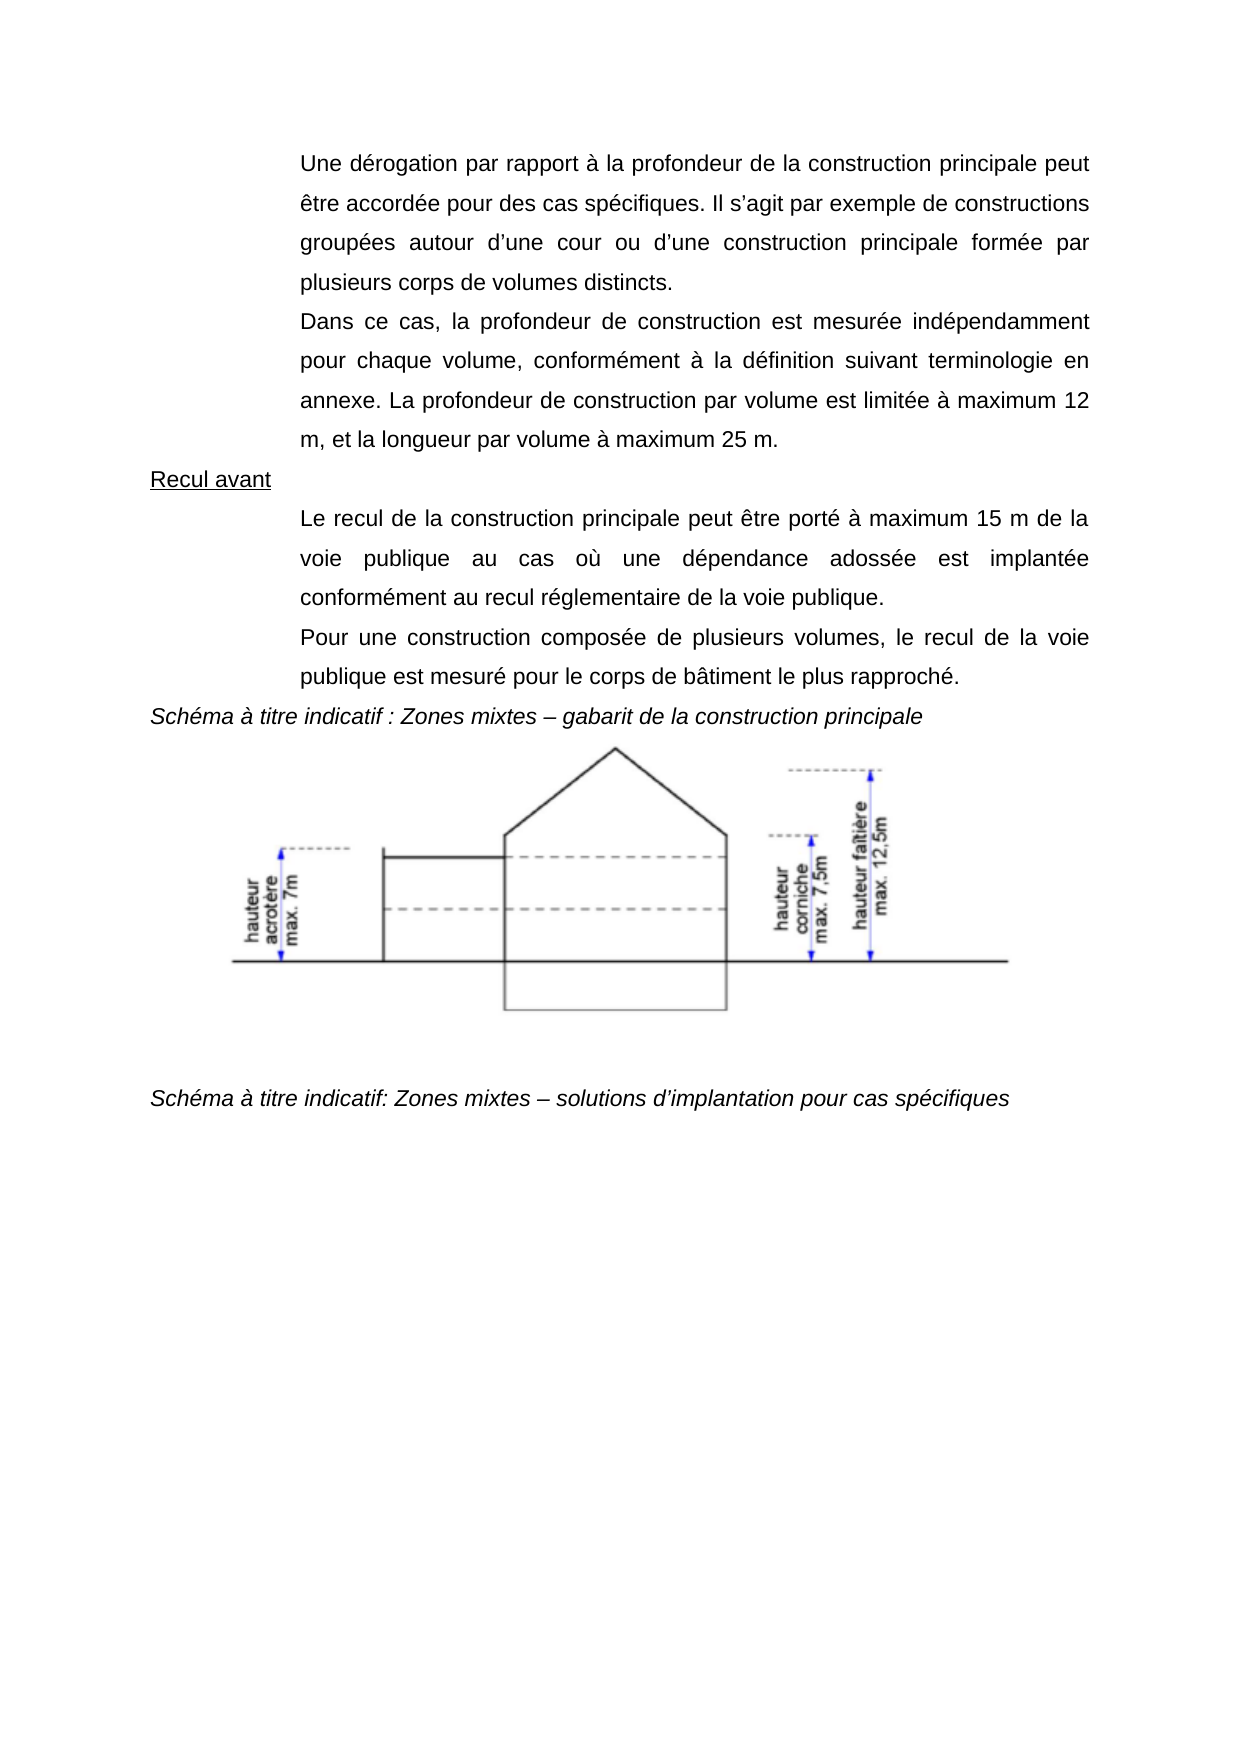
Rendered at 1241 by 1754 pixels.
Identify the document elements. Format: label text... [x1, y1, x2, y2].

text Dans ce cas, la profondeur de construction est mesurée indépendamment pour chaque volume, conformément à la définition suivant terminologie en annexe. La profondeur de construction par volume est limitée à maximum 12 m, et la longueur par volume à maximum 25 m. [300, 308, 1090, 453]
text Le recul de la construction principale peut être porté à maximum 15 m de la voie publique au cas où une dépendance adossée est implantée conformément au recul réglementaire de la voie publique. [300, 505, 1090, 611]
text Schéma à titre indicatif : Zones mixtes – gabarit de la construction principale [150, 703, 1090, 729]
text Schéma à titre indicatif: Zones mixtes – solutions d’implantation pour cas spécifiques [150, 1085, 1090, 1112]
picture [221, 742, 1019, 1033]
text Pour une construction composée de plusieurs volumes, le recul de la voie publique est mesuré pour le corps de bâtiment le plus rapproché. [300, 624, 1090, 689]
text Recul avant [150, 466, 1090, 492]
text Une dérogation par rapport à la profondeur de la construction principale peut être accordée pour des cas spécifiques. Il s’agit par exemple de constructions groupées autour d’une cour ou d’une construction principale formée par plusieurs corps de volumes distincts. [300, 150, 1090, 295]
